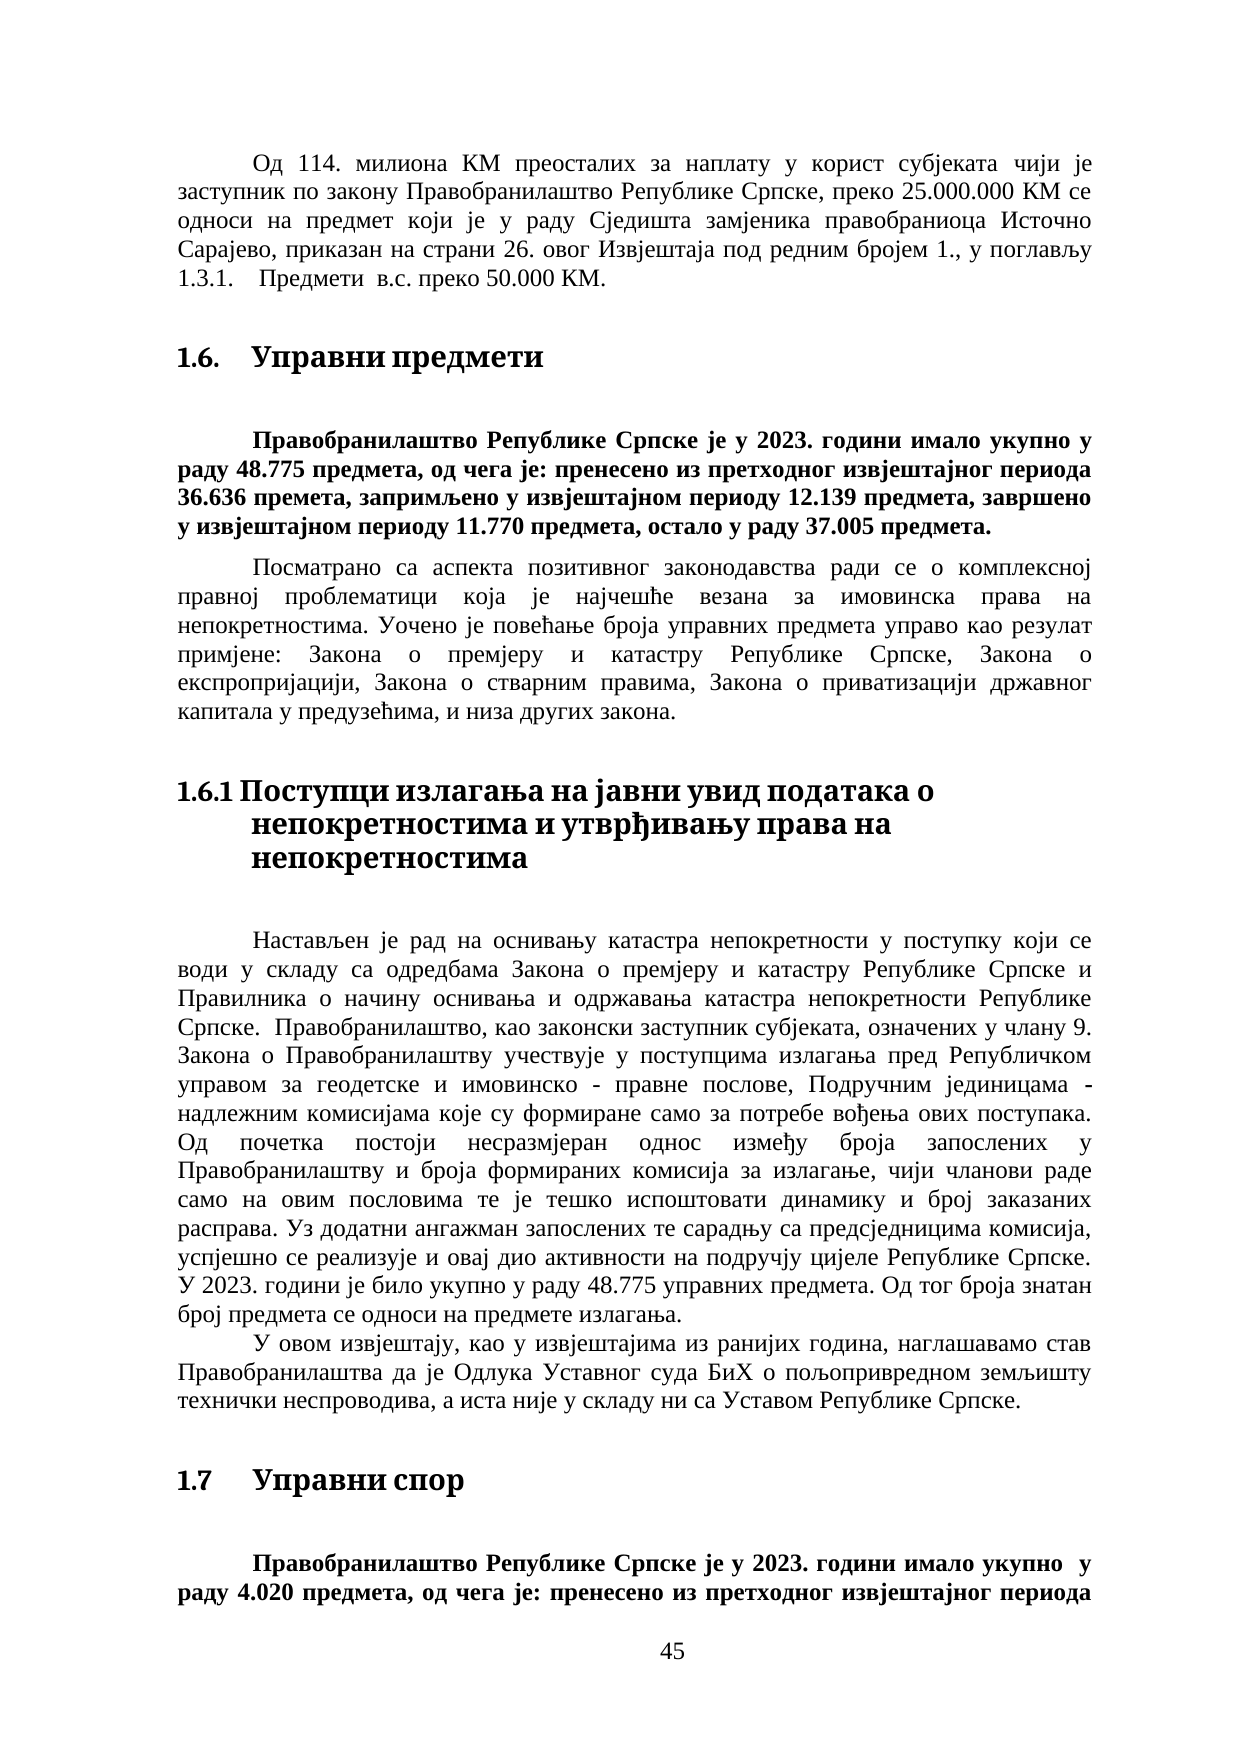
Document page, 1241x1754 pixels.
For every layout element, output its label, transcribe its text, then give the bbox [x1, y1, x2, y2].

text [177, 1548, 1092, 1605]
text Посматрано са аспекта позитивног законодавства ради се о комплексној правној проблематици која је најчешће везана за имовинска права на непокретностима. Уочено је повећање броја управних предмета управо као резулат примјене: Закона о премјеру и катастру Републике Српске, Закона о експропријацији, Закона о стварним правима, Закона о приватизацији државног капитала у предузећима, и низа других закона. [177, 552, 1092, 725]
text Правобранилаштво Републике Српске је у 2023. години имало укупно у раду 48.775 предметa, од чега је: пренесено из претходног извјештајног периода 36.636 премета, запримљено у извјештајном периоду 12.139 предметa, завршено у извјештајном периоду 11.770 предметa, остало у раду 37.005 предметa. [177, 425, 1092, 540]
subtitle 1.6. Управни предмети [177, 341, 1092, 375]
text У овом извјештају, као у извјештајима из ранијих година, наглашавамо став Правобранилаштва да је Одлука Уставног суда БиХ о пољопривредном земљишту технички неспроводива, а иста није у складу ни са Уставом Републике Српске. [177, 1328, 1092, 1414]
text Настављен је рад на оснивању катастра непокретности у поступку који се води у складу са одредбама Закона о премјеру и катастру Републике Српске и Правилника о начину оснивања и одржавања катастра непокретности Републике Српске. Правобранилаштво, као законски заступник субјеката, означених у члану 9. Закона о Правобранилаштву учествује у поступцима излагања пред Републичком управом за геодетске и имовинско - правне послове, Подручним јединицама - надлежним комисијама које су формиране само за потребе вођења ових поступака. Од почетка постоји несразмјеран однос између броја запослених у Правобранилаштву и броја формираних комисија за излагање, чији чланови раде само на овим пословима те је тешко испоштовати динамику и број заказаних расправа. Уз додатни ангажман запослених те сарадњу са предсједницима комисија, успјешно се реализује и овај дио активности на подручју цијеле Републике Српске. У 2023. години је било укупно у раду 48.775 управних предмета. Од тог броја знатан број предмета се односи на предмете излагања. [177, 926, 1092, 1328]
list Од 114. милиона КМ преосталих за наплату у корист субјеката чији је заступник по закону Прaвобрaнилaштво Републике Српске, преко 25.000.000 КМ се односи на предмет који је у раду Сједишта замјеника правобраниоца Источно Сарајево, приказан на страни 26. овог Извјештаја под редним бројем 1., у поглављу 1.3.1. Предмети в.с. преко 50.000 КМ. [177, 148, 1092, 291]
subtitle Управни спор [177, 1464, 1092, 1498]
subtitle 1.6.1 Поступци излагања на јавни увид података о непокретностима и утврђивању права на непокретностима [177, 775, 1092, 876]
